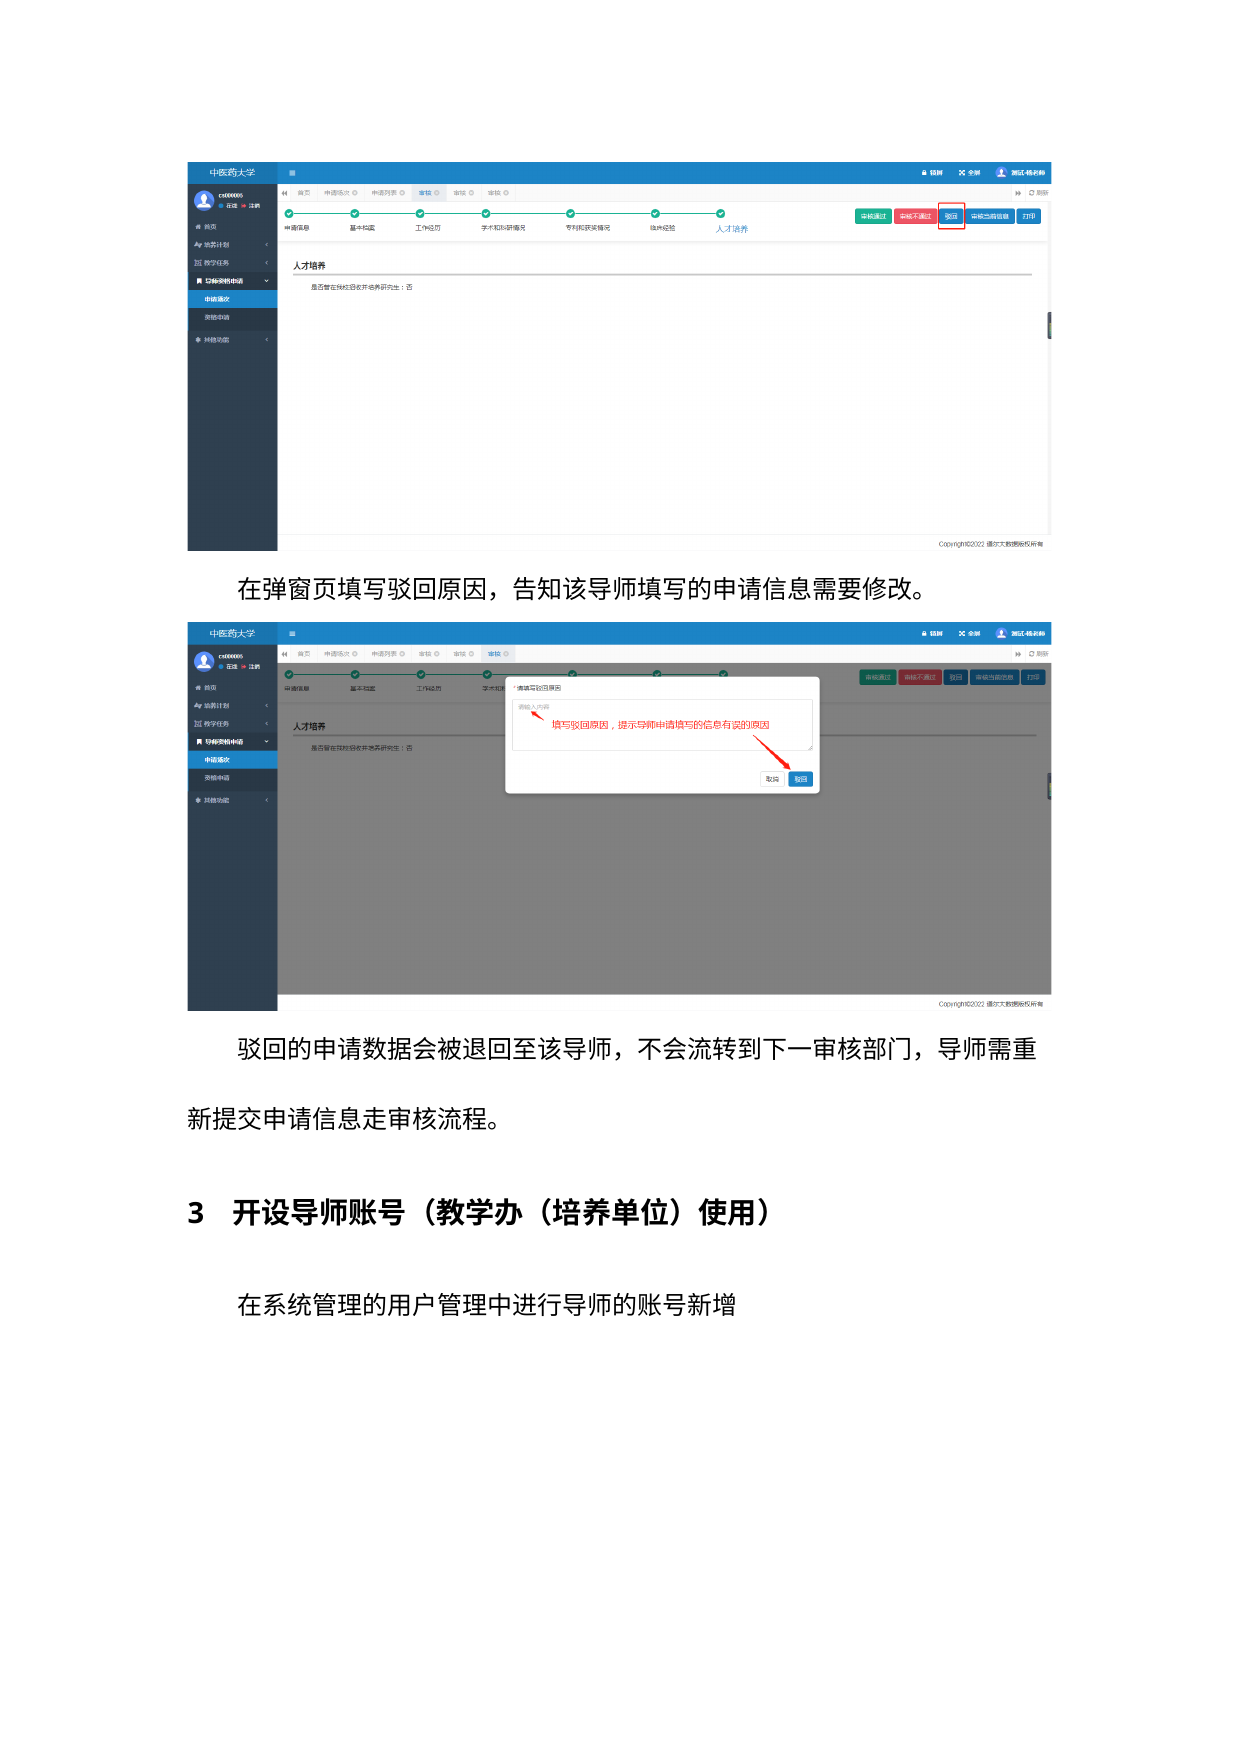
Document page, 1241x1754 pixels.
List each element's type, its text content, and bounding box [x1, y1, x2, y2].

picture [187, 622, 1052, 1011]
text 开设导师账号（教学办（培养单位）使用） [187, 1178, 1053, 1243]
text 驳回的申请数据会被退回至该导师，不会流转到下一审核部门，导师需重新提交申请信息走审核流程。 [187, 1015, 1053, 1150]
text 在弹窗页填写驳回原因，告知该导师填写的申请信息需要修改。 [187, 555, 1053, 620]
picture [187, 162, 1052, 551]
text 在系统管理的用户管理中进行导师的账号新增 [187, 1271, 1053, 1336]
